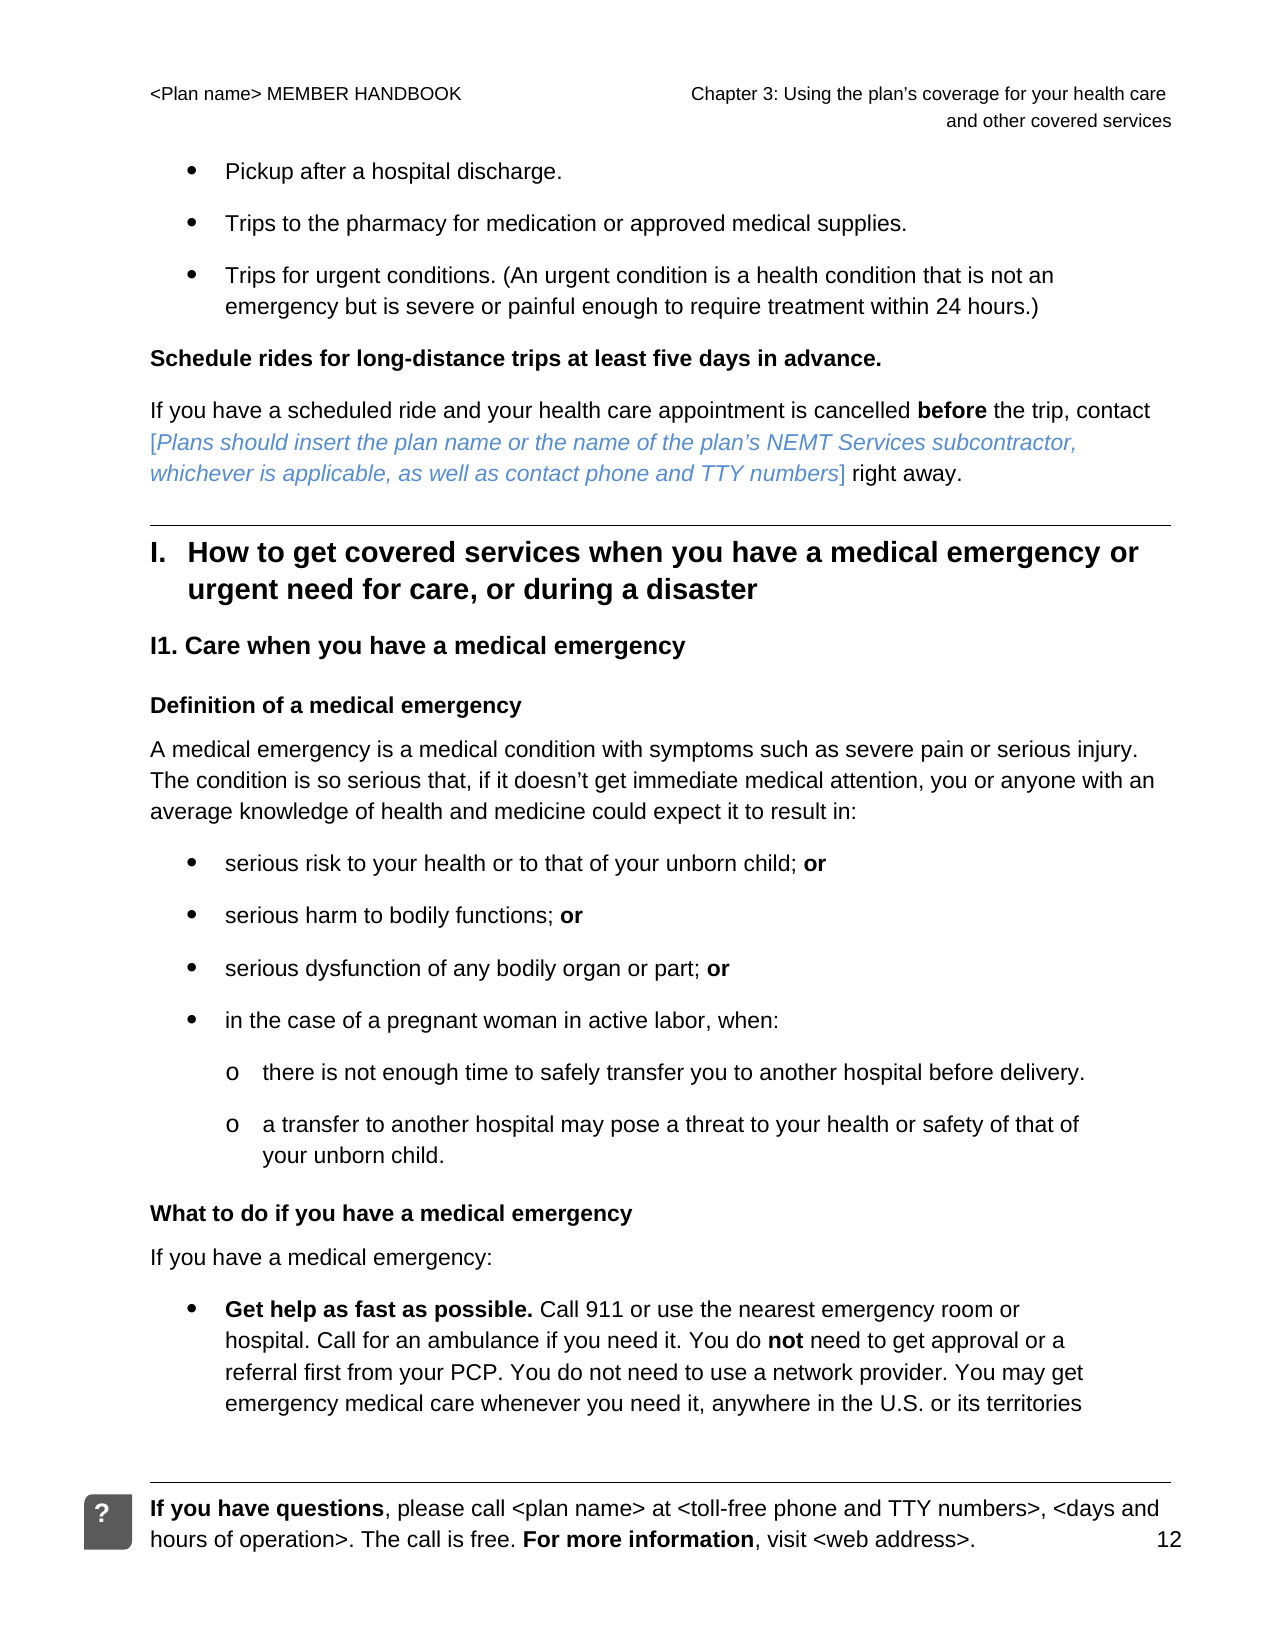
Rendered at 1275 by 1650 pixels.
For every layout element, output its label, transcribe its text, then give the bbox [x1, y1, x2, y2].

text A medical emergency is a medical condition with symptoms such as severe pain or serious injury. The condition is so serious that, if it doesn’t get immediate medical attention, you or anyone with an average knowledge of health and medicine could expect it to result in: [150, 732, 1171, 826]
text If you have a scheduled ride and your health care appointment is cancelled before the trip, contact [Plans should insert the plan name or the name of the plan’s NEMT Services subcontractor, whichever is applicable, as well as contact phone and TTY numbers] right away. [150, 394, 1171, 487]
list serious risk to your health or to that of your unborn child; or [187, 847, 1096, 878]
list serious dysfunction of any bodily organ or part; or [187, 951, 1096, 982]
subtitle Definition of a medical emergency [150, 686, 1096, 720]
list Trips for urgent conditions. (An urgent condition is a health condition that is not an emergency but is severe or painful enough to require treatment within 24 hours.) [187, 258, 1096, 321]
text If you have a medical emergency: [150, 1241, 1171, 1272]
list Pickup after a hospital discharge. [187, 154, 1096, 185]
subtitle I1. Care when you have a medical emergency [150, 628, 1096, 661]
text Schedule rides for long-distance trips at least five days in advance. [150, 342, 1171, 373]
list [187, 1293, 1096, 1418]
subtitle I. How to get covered services when you have a medical emergency or urgent need for care, or during a disaster [150, 526, 1171, 607]
list Trips to the pharmacy for medication or approved medical supplies. [187, 206, 1096, 237]
list in the case of a pregnant woman in active labor, when: [187, 1003, 1096, 1034]
list a transfer to another hospital may pose a threat to your health or safety of that of your unborn child. [225, 1107, 1096, 1170]
subtitle What to do if you have a medical emergency [150, 1195, 1096, 1228]
list serious harm to bodily functions; or [187, 899, 1096, 930]
list there is not enough time to safely transfer you to another hospital before delivery. [225, 1055, 1096, 1086]
